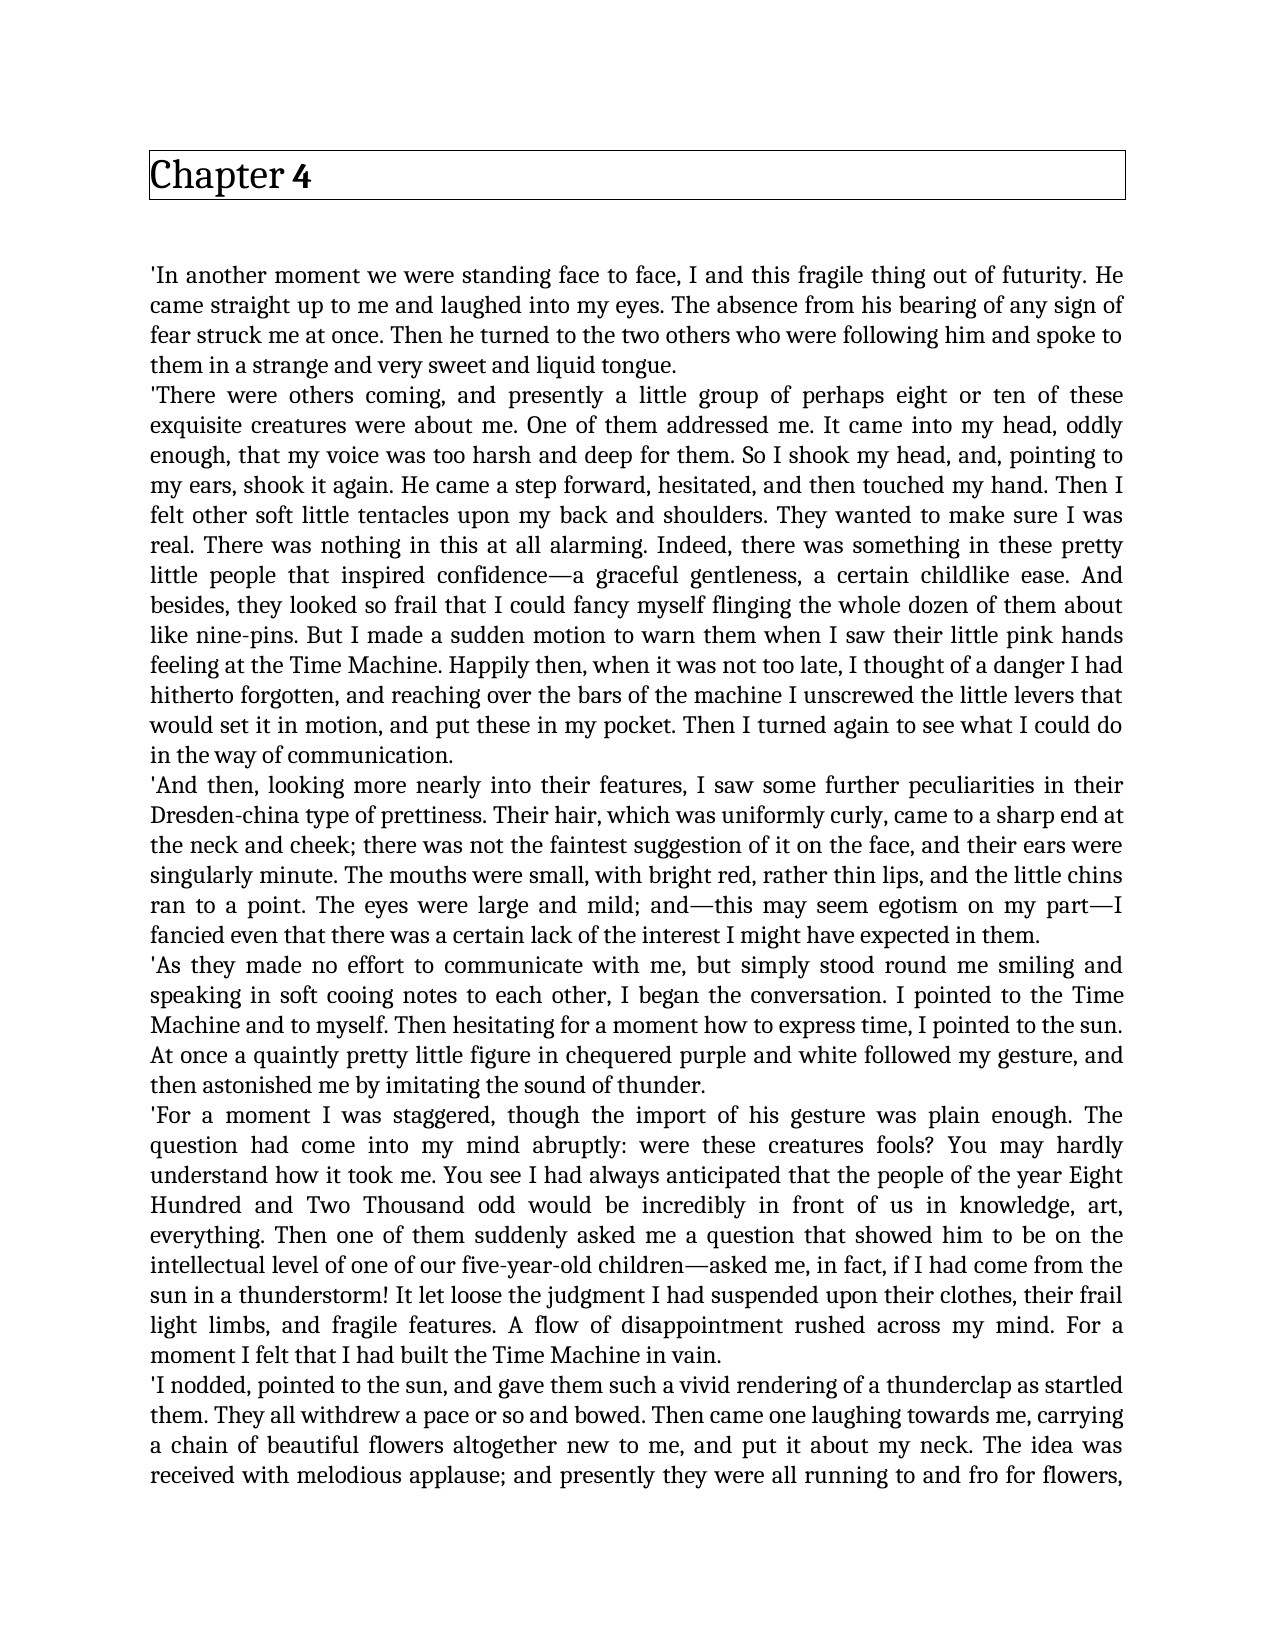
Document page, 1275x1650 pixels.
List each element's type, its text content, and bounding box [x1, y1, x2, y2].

text 'For a moment I was staggered, though the import of his gesture was plain enough. The question had come into my mind abruptly: were these creatures fools? You may hardly understand how it took me. You see I had always anticipated that the people of the year Eight Hundred and Two Thousand odd would be incredibly in front of us in knowledge, art, everything. Then one of them suddenly asked me a question that showed him to be on the intellectual level of one of our five-year-old children—asked me, in fact, if I had come from the sun in a thunderstorm! It let loose the judgment I had suspended upon their clothes, their frail light limbs, and fragile features. A flow of disappointment rushed across my mind. For a moment I felt that I had built the Time Machine in vain. [150, 1100, 1125, 1370]
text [150, 1370, 1125, 1490]
text Chapter 4 [284, 151, 1125, 199]
text 'In another moment we were standing face to face, I and this fragile thing out of futurity. He came straight up to me and laughed into my eyes. The absence from his bearing of any sign of fear struck me at once. Then he turned to the two others who were following him and spoke to them in a strange and very sweet and liquid tongue. [150, 260, 1125, 380]
text 'As they made no effort to communicate with me, but simply stood round me smiling and speaking in soft cooing notes to each other, I began the conversation. I pointed to the Time Machine and to myself. Then hesitating for a moment how to express time, I pointed to the sun. At once a quaintly pretty little figure in chequered purple and white followed my gesture, and then astonished me by imitating the sound of thunder. [150, 950, 1125, 1100]
text 'And then, looking more nearly into their features, I saw some further peculiarities in their Dresden-china type of prettiness. Their hair, which was uniformly curly, came to a sharp end at the neck and cheek; there was not the faintest suggestion of it on the face, and their ears were singularly minute. The mouths were small, with bright red, rather thin lips, and the little chins ran to a point. The eyes were large and mild; and—this may seem egotism on my part—I fancied even that there was a certain lack of the interest I might have expected in them. [150, 770, 1125, 950]
text 'There were others coming, and presently a little group of perhaps eight or ten of these exquisite creatures were about me. One of them addressed me. It came into my head, oddly enough, that my voice was too harsh and deep for them. So I shook my head, and, pointing to my ears, shook it again. He came a step forward, hesitated, and then touched my hand. Then I felt other soft little tentacles upon my back and shoulders. They wanted to make sure I was real. There was nothing in this at all alarming. Indeed, there was something in these pretty little people that inspired confidence—a graceful gentleness, a certain childlike ease. And besides, they looked so frail that I could fancy myself flinging the whole dozen of them about like nine-pins. But I made a sudden motion to warn them when I saw their little pink hands feeling at the Time Machine. Happily then, when it was not too late, I thought of a danger I had hitherto forgotten, and reaching over the bars of the machine I unscrewed the little levers that would set it in motion, and put these in my pocket. Then I turned again to see what I could do in the way of communication. [150, 380, 1125, 770]
